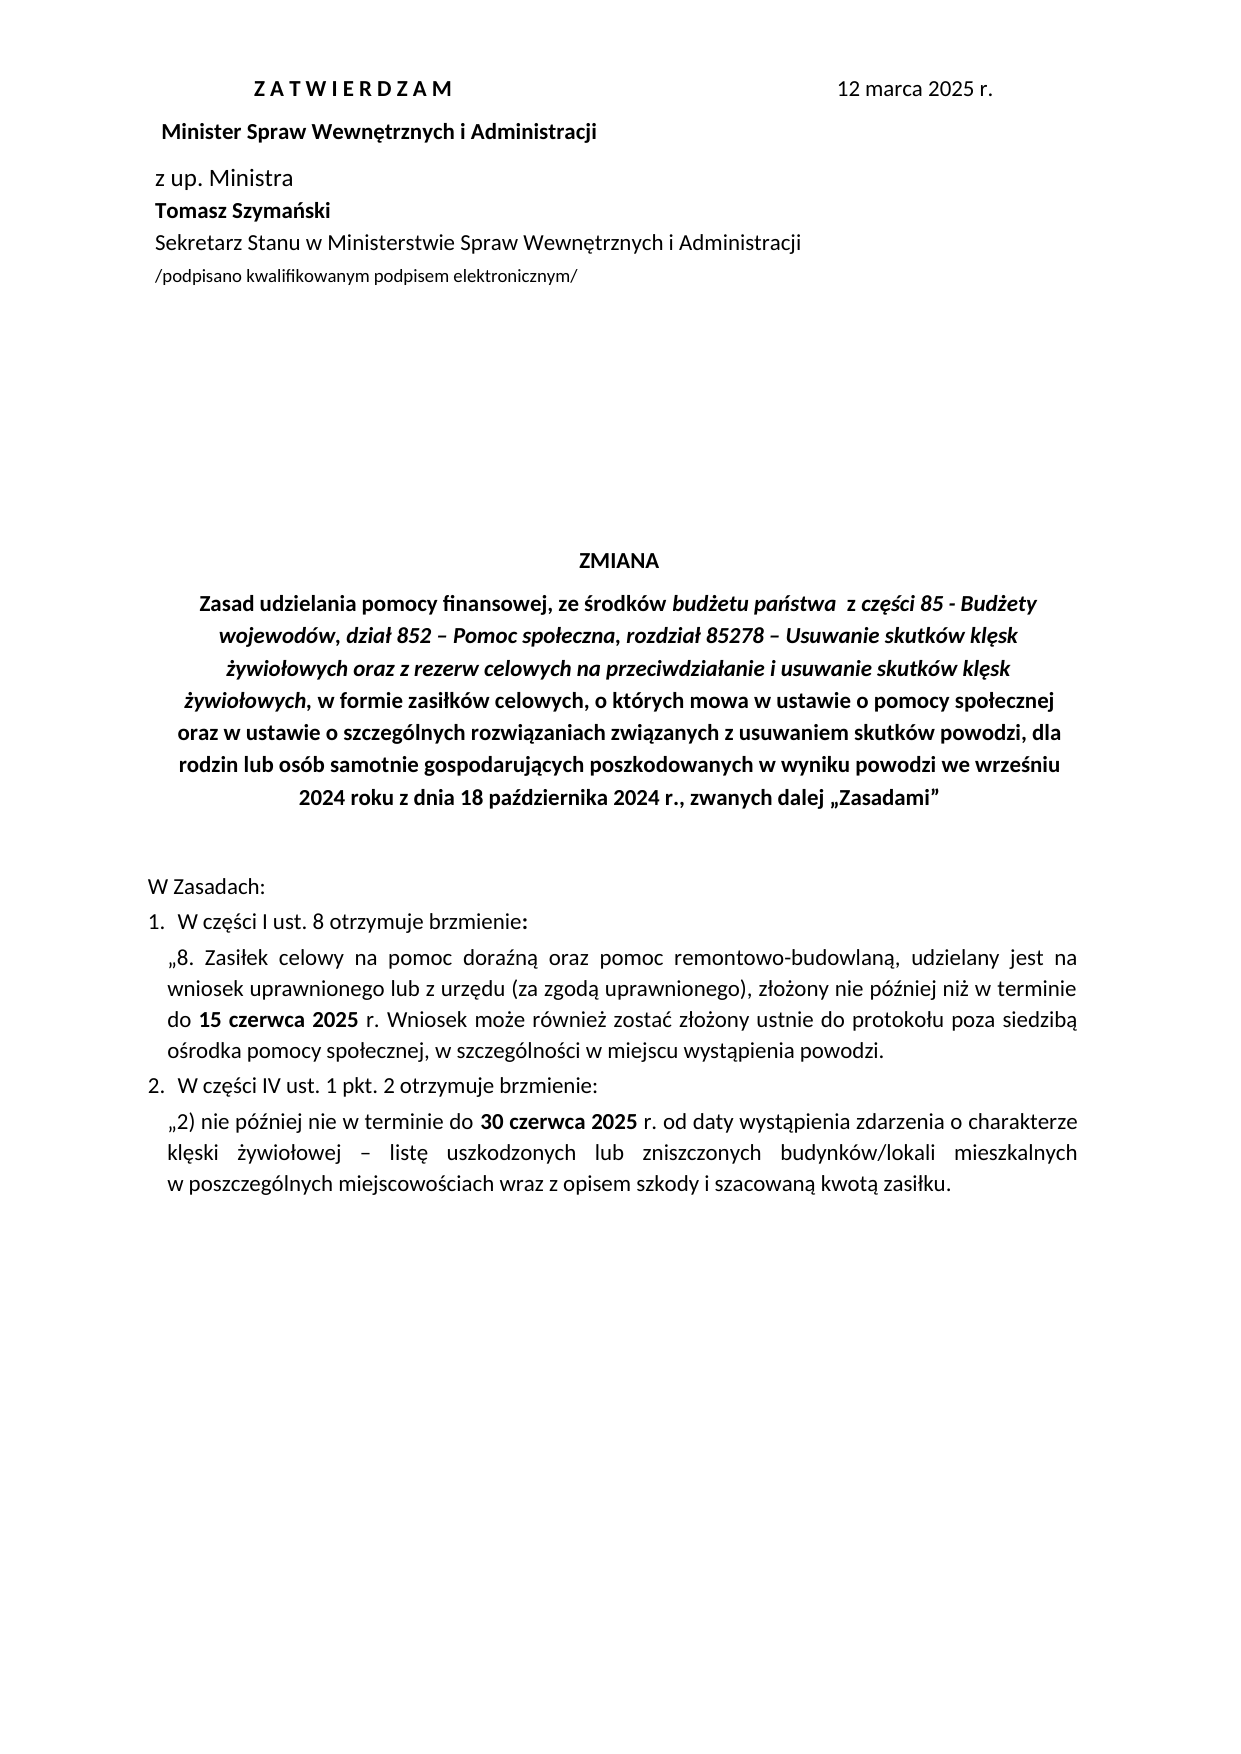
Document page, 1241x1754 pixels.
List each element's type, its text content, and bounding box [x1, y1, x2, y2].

table_cell /podpisano kwalifikowanym podpisem elektronicznym/ [148, 256, 918, 287]
text ZMIANA [186, 546, 1052, 574]
text W Zasadach: [148, 872, 1078, 900]
list W części I ust. 8 otrzymuje brzmienie: [148, 907, 1078, 935]
text Z A T W I E R D Z A M 12 marca 2025 r. [161, 74, 1052, 102]
table_cell Tomasz Szymański [148, 193, 918, 224]
table_header z up. Ministra [148, 160, 918, 193]
list W części IV ust. 1 pkt. 2 otrzymuje brzmienie: [148, 1071, 1079, 1099]
table_cell Sekretarz Stanu w Ministerstwie Spraw Wewnętrznych i Administracji [148, 224, 918, 256]
text Zasad udzielania pomocy finansowej, ze środków budżetu państwa z części 85 - Budżety wojewodów, dział 852 – Pomoc społeczna, rozdział 85278 – Usuwanie skutków klęsk żywiołowych oraz z rezerw celowych na przeciwdziałanie i usuwanie skutków klęsk żywiołowych, w formie zasiłków celowych, o których mowa w ustawie o pomocy społecznej oraz w ustawie o szczególnych rozwiązaniach związanych z usuwaniem skutków powodzi, dla rodzin lub osób samotnie gospodarujących poszkodowanych w wyniku powodzi we wrześniu 2024 roku z dnia 18 października 2024 r., zwanych dalej „Zasadami” [161, 589, 1078, 811]
text Minister Spraw Wewnętrznych i Administracji [161, 117, 1052, 145]
text „2) nie później nie w terminie do 30 czerwca 2025 r. od daty wystąpienia zdarzenia o charakterze klęski żywiołowej – listę uszkodzonych lub zniszczonych budynków/lokali mieszkalnych w poszczególnych miejscowościach wraz z opisem szkody i szacowaną kwotą zasiłku. [167, 1107, 1079, 1197]
text „8. Zasiłek celowy na pomoc doraźną oraz pomoc remontowo-budowlaną, udzielany jest na wniosek uprawnionego lub z urzędu (za zgodą uprawnionego), złożony nie później niż w terminie do 15 czerwca 2025 r. Wniosek może również zostać złożony ustnie do protokołu poza siedzibą ośrodka pomocy społecznej, w szczególności w miejscu wystąpienia powodzi. [167, 943, 1079, 1064]
